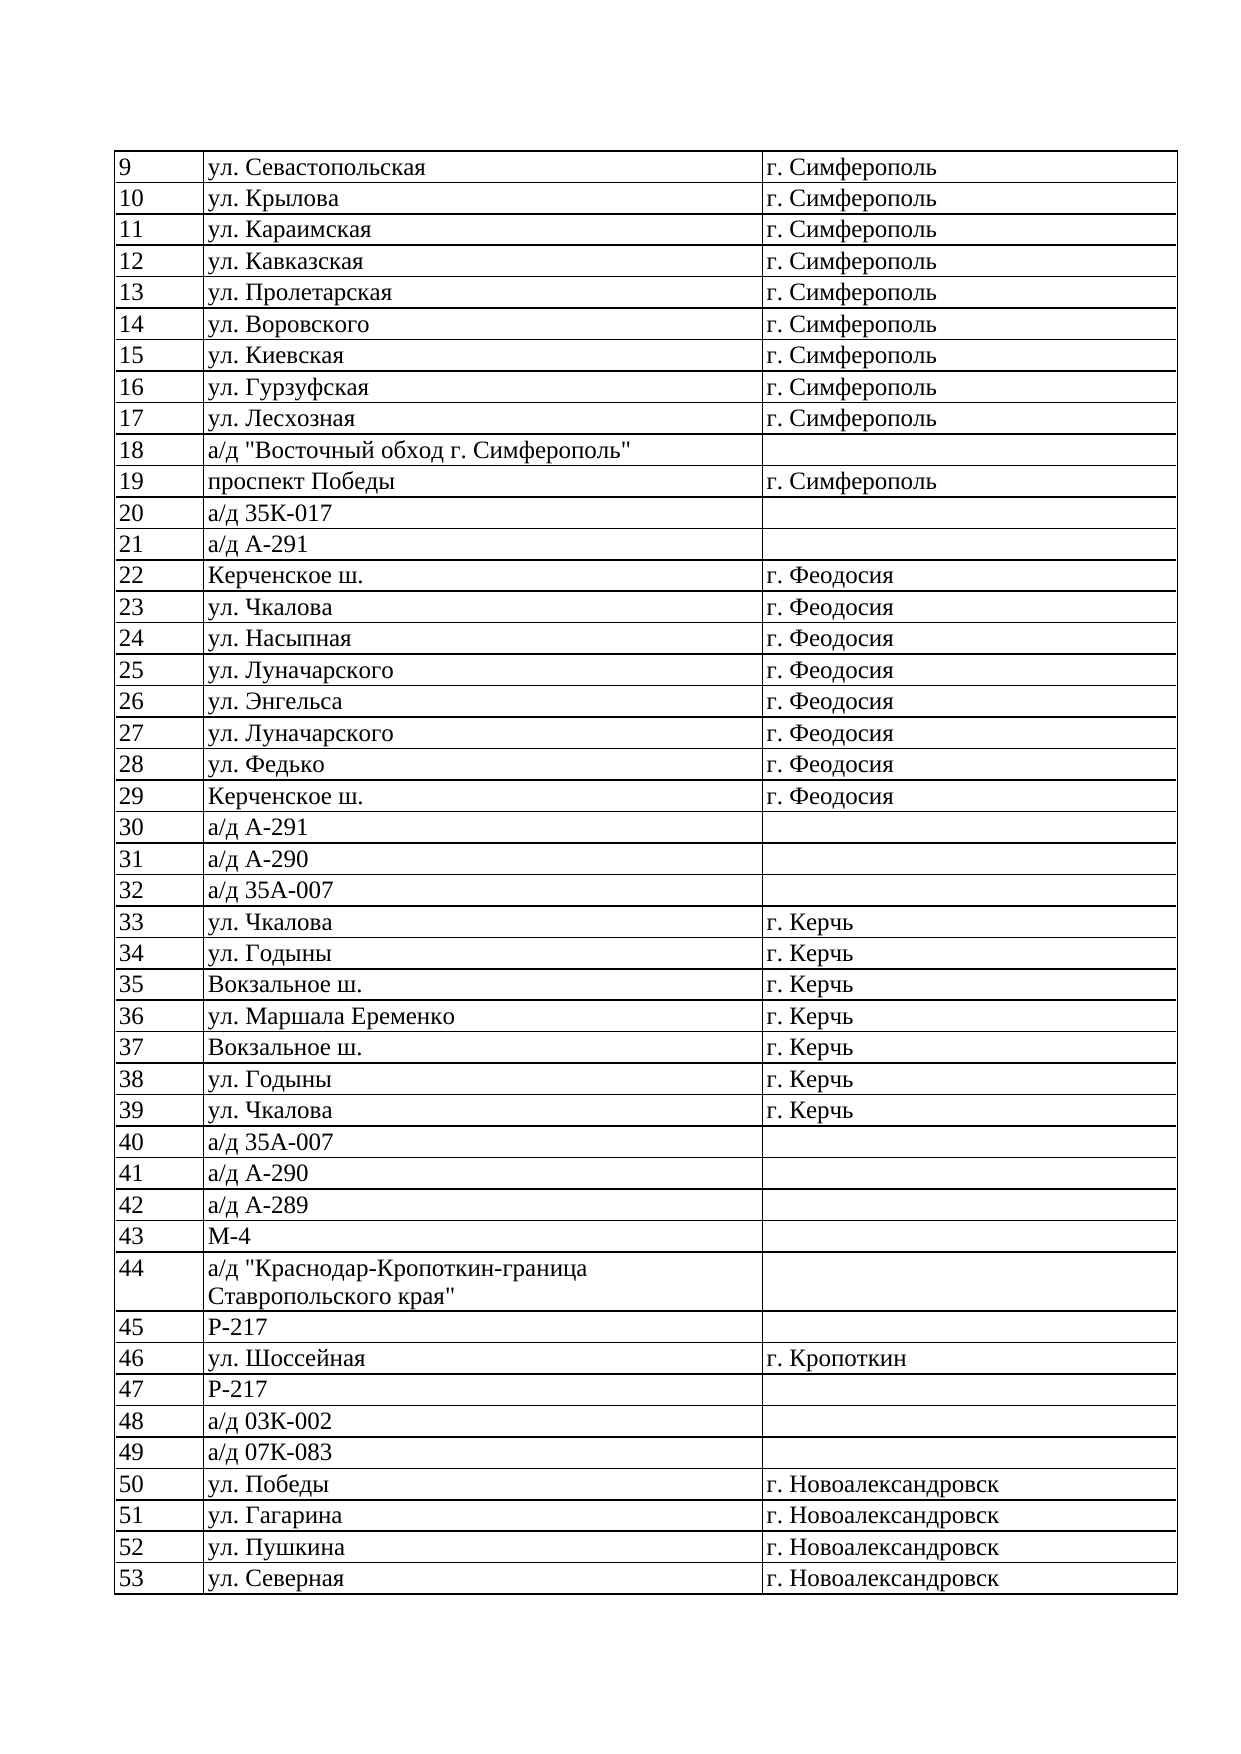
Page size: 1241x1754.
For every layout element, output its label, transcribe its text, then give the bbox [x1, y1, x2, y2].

table_cell ул. Гагарина [204, 1501, 762, 1530]
table_cell а/д 35А-007 [204, 1127, 762, 1157]
table_cell Вокзальное ш. [204, 1032, 762, 1062]
table_cell а/д А-289 [204, 1190, 762, 1219]
table_cell 45 [115, 1311, 203, 1342]
table_cell 10 [115, 183, 203, 213]
table_cell 35 [115, 969, 203, 999]
table_cell 43 [115, 1221, 203, 1251]
table_cell 26 [115, 686, 203, 716]
table_cell г. Феодосия [763, 559, 1177, 590]
table_cell 48 [115, 1406, 203, 1436]
table_cell 36 [115, 1000, 203, 1031]
table_cell 44 [115, 1252, 203, 1310]
table_cell г. Симферополь [763, 465, 1177, 496]
table_cell 33 [115, 906, 203, 936]
table_cell 47 [115, 1374, 203, 1404]
table_cell ул. Энгельса [204, 686, 762, 716]
table_cell 28 [115, 749, 203, 779]
table_cell 22 [115, 560, 203, 590]
table_cell 11 [115, 214, 203, 244]
table_cell 20 [115, 497, 203, 527]
table_cell г. Феодосия [763, 779, 1177, 811]
table_cell а/д "Краснодар-Кропоткин-граница Ставропольского края" [204, 1253, 762, 1310]
table_cell г. Керчь [763, 999, 1177, 1031]
table_cell г. Симферополь [763, 307, 1177, 339]
table_cell ул. Киевская [204, 340, 762, 370]
table_cell 50 [115, 1469, 203, 1499]
table_cell а/д 07К-083 [204, 1438, 762, 1467]
table_cell а/д 35А-007 [204, 875, 762, 905]
table_cell г. Феодосия [763, 622, 1177, 653]
table_cell 53 [115, 1563, 203, 1593]
table_cell ул. Пролетарская [204, 277, 762, 307]
table_cell г. Керчь [763, 936, 1177, 968]
table_cell [763, 1220, 1177, 1251]
table_cell ул. Чкалова [204, 907, 762, 936]
table_cell [763, 433, 1177, 464]
table_cell ул. Годыны [204, 938, 762, 968]
table_cell 24 [115, 623, 203, 653]
table_cell 40 [115, 1126, 203, 1157]
table_cell г. Симферополь [763, 276, 1177, 307]
table_cell Керченское ш. [204, 781, 762, 811]
table_cell ул. Севастопольская [204, 152, 762, 181]
table_cell а/д А-291 [204, 529, 762, 559]
table_cell ул. Насыпная [204, 623, 762, 653]
table_cell г. Симферополь [763, 152, 1177, 181]
table_cell ул. Чкалова [204, 1095, 762, 1125]
table_cell 29 [115, 780, 203, 811]
table_cell 27 [115, 717, 203, 748]
table_cell ул. Луначарского [204, 655, 762, 685]
table_cell [763, 496, 1177, 527]
table_cell [763, 528, 1177, 559]
table_cell 16 [115, 371, 203, 402]
table_cell ул. Северная [204, 1563, 762, 1593]
table_cell г. Феодосия [763, 685, 1177, 716]
table_cell ул. Чкалова [204, 592, 762, 622]
table_cell г. Керчь [763, 905, 1177, 936]
table_cell [763, 1405, 1177, 1436]
table_cell 21 [115, 529, 203, 559]
table_cell г. Новоалександровск [763, 1530, 1177, 1562]
table_cell 9 [115, 152, 203, 181]
table_cell 23 [115, 591, 203, 622]
table_cell а/д А-290 [204, 844, 762, 873]
table_cell г. Новоалександровск [763, 1562, 1177, 1593]
table_cell г. Симферополь [763, 213, 1177, 244]
table_cell г. Керчь [763, 968, 1177, 999]
table_cell г. Феодосия [763, 716, 1177, 748]
table_cell 12 [115, 245, 203, 276]
table_cell ул. Годыны [204, 1064, 762, 1094]
table_cell г. Феодосия [763, 748, 1177, 779]
table_cell ул. Воровского [204, 309, 762, 339]
table_cell 19 [115, 466, 203, 496]
table_cell 32 [115, 875, 203, 905]
table_cell [763, 842, 1177, 873]
table_cell а/д "Восточный обход г. Симферополь" [204, 435, 762, 464]
table_cell ул. Гурзуфская [204, 372, 762, 402]
table_cell ул. Караимская [204, 215, 762, 244]
table_cell [763, 1436, 1177, 1467]
table_cell проспект Победы [204, 466, 762, 496]
table_cell г. Новоалександровск [763, 1468, 1177, 1499]
table_cell г. Симферополь [763, 370, 1177, 402]
table_cell г. Симферополь [763, 339, 1177, 370]
table_cell 51 [115, 1500, 203, 1530]
table_cell 31 [115, 843, 203, 873]
table_cell [763, 811, 1177, 842]
table_cell а/д 03К-002 [204, 1406, 762, 1436]
table_cell г. Керчь [763, 1031, 1177, 1062]
table_cell г. Симферополь [763, 402, 1177, 433]
table_cell 46 [115, 1343, 203, 1373]
table_cell 13 [115, 277, 203, 307]
table_cell Вокзальное ш. [204, 970, 762, 999]
table_cell [763, 1157, 1177, 1188]
table_cell а/д 35К-017 [204, 498, 762, 527]
table_cell 41 [115, 1158, 203, 1188]
table_cell ул. Маршала Еременко [204, 1001, 762, 1031]
table_cell 52 [115, 1531, 203, 1562]
table_cell г. Керчь [763, 1094, 1177, 1125]
table_cell 17 [115, 403, 203, 433]
table_cell а/д А-290 [204, 1158, 762, 1188]
table_cell 38 [115, 1063, 203, 1094]
table_cell г. Феодосия [763, 653, 1177, 685]
table_cell г. Кропоткин [763, 1342, 1177, 1373]
table_cell [763, 1125, 1177, 1157]
table_cell [763, 1188, 1177, 1219]
table_cell ул. Кавказская [204, 246, 762, 276]
table_cell М-4 [204, 1221, 762, 1251]
table_cell ул. Шоссейная [204, 1343, 762, 1373]
table_cell г. Симферополь [763, 181, 1177, 213]
table_cell ул. Крылова [204, 183, 762, 213]
table_cell ул. Лесхозная [204, 403, 762, 433]
table_cell ул. Луначарского [204, 718, 762, 748]
table_cell 15 [115, 340, 203, 370]
table_cell 18 [115, 434, 203, 464]
table_cell 34 [115, 938, 203, 968]
table_cell Керченское ш. [204, 561, 762, 590]
table_cell а/д А-291 [204, 812, 762, 842]
table_cell ул. Победы [204, 1469, 762, 1499]
table_cell г. Симферополь [763, 244, 1177, 276]
table_cell [763, 874, 1177, 905]
table_cell [763, 1373, 1177, 1404]
table_cell Р-217 [204, 1312, 762, 1342]
table_cell ул. Пушкина [204, 1532, 762, 1562]
table_cell г. Новоалександровск [763, 1499, 1177, 1530]
table_cell 49 [115, 1437, 203, 1467]
table_cell [763, 1251, 1177, 1310]
table_cell 30 [115, 812, 203, 842]
table_cell 39 [115, 1095, 203, 1125]
table_cell 25 [115, 654, 203, 685]
table_cell 14 [115, 308, 203, 339]
table_cell [763, 1310, 1177, 1342]
table_cell ул. Федько [204, 749, 762, 779]
table_cell г. Керчь [763, 1062, 1177, 1094]
table_cell 42 [115, 1189, 203, 1219]
table_cell 37 [115, 1032, 203, 1062]
table_cell Р-217 [204, 1375, 762, 1404]
table_cell г. Феодосия [763, 590, 1177, 622]
